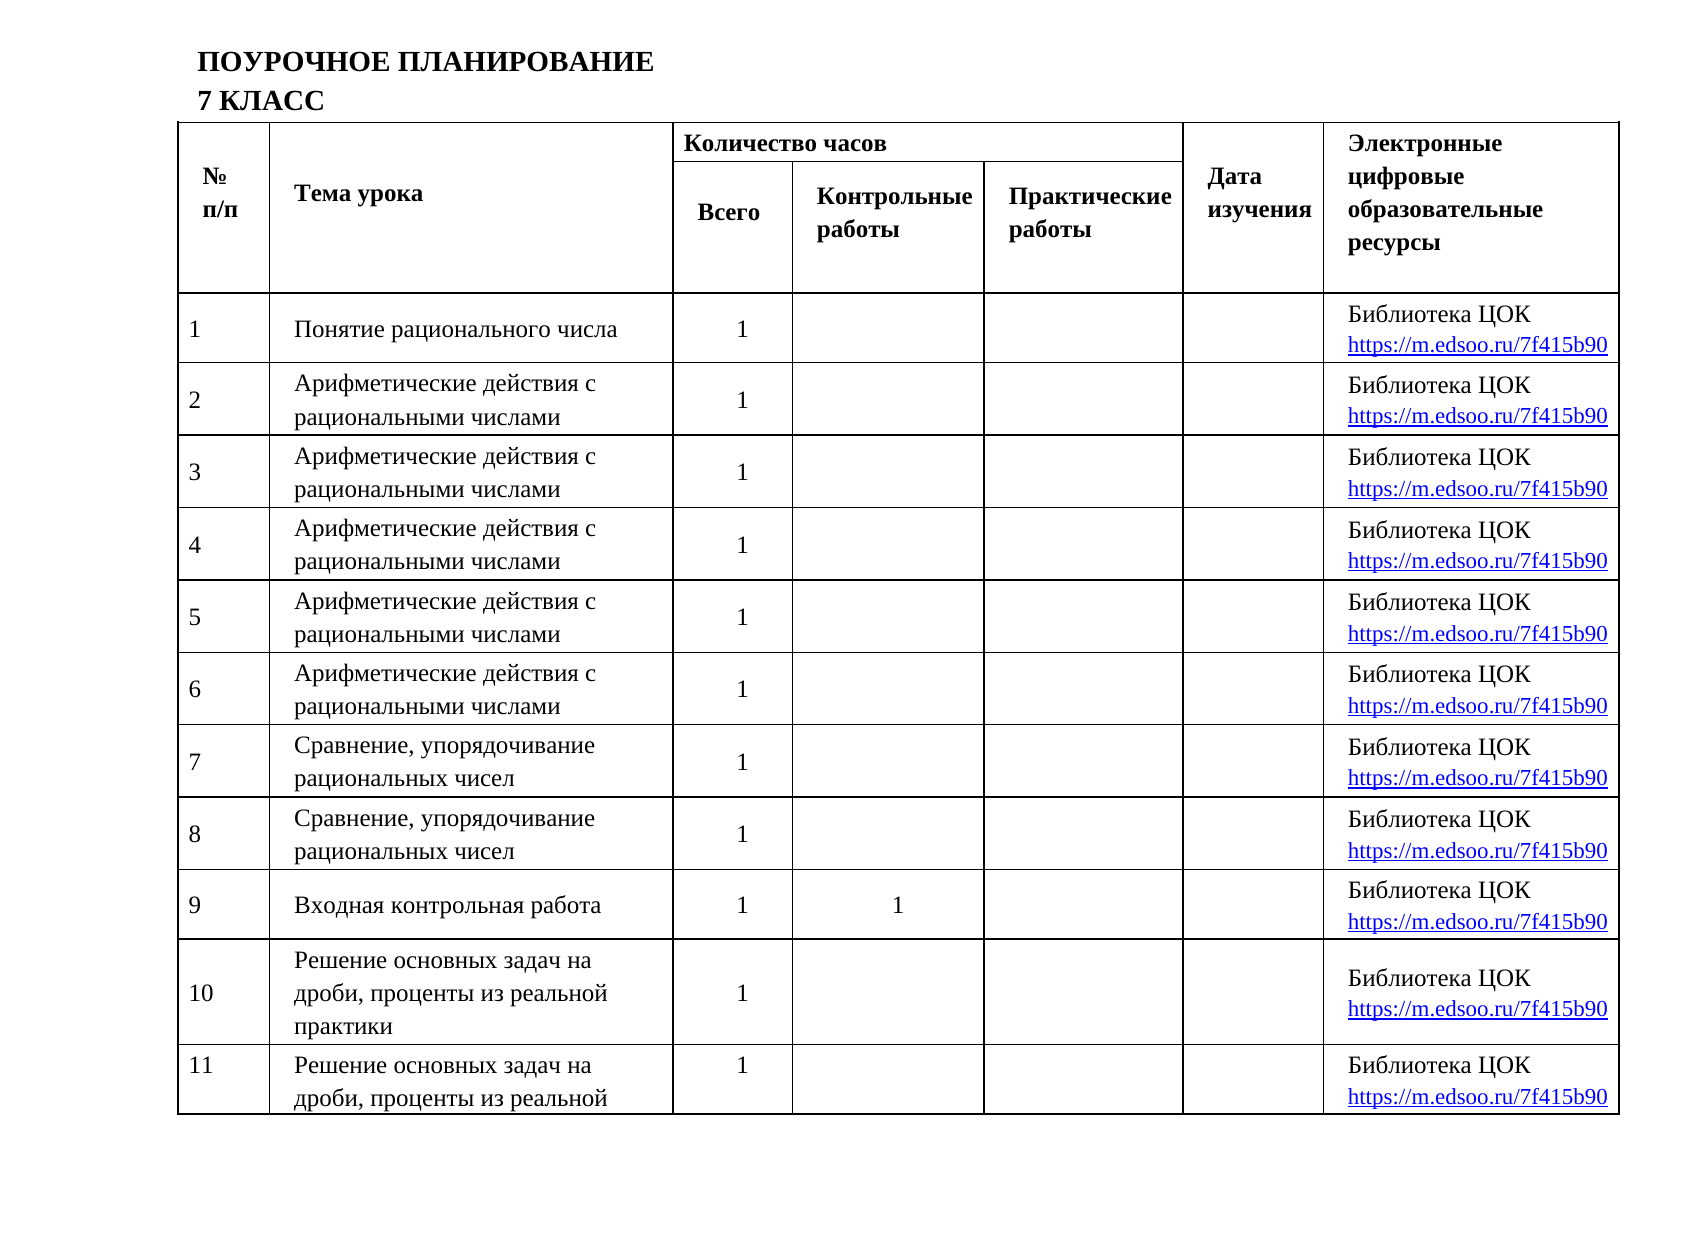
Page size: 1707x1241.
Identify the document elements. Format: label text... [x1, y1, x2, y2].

table_cell Арифметические действия с рациональными числами [270, 653, 672, 724]
table_cell Библиотека ЦОК https://m.edsoo.ru/7f415b90 [1324, 653, 1618, 724]
table_cell Арифметические действия с рациональными числами [270, 581, 672, 651]
table_cell Библиотека ЦОК https://m.edsoo.ru/7f415b90 [1324, 870, 1618, 938]
table_cell Библиотека ЦОК https://m.edsoo.ru/7f415b90 [1324, 508, 1618, 579]
table_cell Арифметические действия с рациональными числами [270, 436, 672, 507]
table_cell Сравнение, упорядочивание рациональных чисел [270, 725, 672, 796]
table_cell 6 [179, 653, 269, 724]
table_cell 1 [674, 725, 792, 796]
table_cell [985, 798, 1182, 868]
table_cell 1 [674, 1045, 792, 1113]
table_cell Библиотека ЦОК https://m.edsoo.ru/7f415b90 [1324, 798, 1618, 868]
table_cell 3 [179, 436, 269, 507]
table_cell 9 [179, 870, 269, 938]
table_cell [1184, 363, 1323, 434]
table_cell Библиотека ЦОК https://m.edsoo.ru/7f415b90 [1324, 581, 1618, 651]
table_cell [1184, 294, 1323, 362]
table_cell [985, 653, 1182, 724]
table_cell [1324, 940, 1618, 1043]
text 7 КЛАСС [190, 83, 1618, 116]
table_cell 1 [674, 870, 792, 938]
table_cell [985, 436, 1182, 507]
table_cell 1 [674, 940, 792, 1043]
table_cell 1 [179, 294, 269, 362]
table_cell [1184, 798, 1323, 868]
table_cell 10 [179, 940, 269, 1043]
table_cell 1 [674, 581, 792, 651]
table_header № п/п [179, 123, 269, 292]
table_cell 1 [674, 508, 792, 579]
table_cell [793, 508, 983, 579]
table_cell [793, 798, 983, 868]
table_cell Библиотека ЦОК https://m.edsoo.ru/7f415b90 [1324, 294, 1618, 362]
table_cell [1324, 1045, 1618, 1113]
table_cell [1184, 581, 1323, 651]
table_cell [793, 436, 983, 507]
table_cell Библиотека ЦОК https://m.edsoo.ru/7f415b90 [1324, 725, 1618, 796]
table_cell [985, 870, 1182, 938]
table_cell [1184, 870, 1323, 938]
table_cell Всего [674, 162, 792, 292]
table_cell [985, 363, 1182, 434]
table_cell [793, 363, 983, 434]
table_cell Сравнение, упорядочивание рациональных чисел [270, 798, 672, 868]
table_cell [793, 581, 983, 651]
table_cell Практические работы [985, 162, 1182, 292]
table_cell [985, 725, 1182, 796]
table_cell [1184, 508, 1323, 579]
table_cell [985, 581, 1182, 651]
table_cell Библиотека ЦОК https://m.edsoo.ru/7f415b90 [1324, 363, 1618, 434]
table_cell [793, 294, 983, 362]
table_cell 1 [674, 653, 792, 724]
table_cell [985, 940, 1182, 1043]
table_header Электронные цифровые образовательные ресурсы [1324, 123, 1618, 292]
text ПОУРОЧНОЕ ПЛАНИРОВАНИЕ [190, 44, 1618, 78]
table_cell [793, 653, 983, 724]
table_cell Понятие рационального числа [270, 294, 672, 362]
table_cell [270, 940, 672, 1043]
table_cell [985, 1045, 1182, 1113]
table_cell 5 [179, 581, 269, 651]
table_cell [1184, 725, 1323, 796]
table_cell Библиотека ЦОК https://m.edsoo.ru/7f415b90 [1324, 436, 1618, 507]
table_cell Арифметические действия с рациональными числами [270, 508, 672, 579]
table_cell 2 [179, 363, 269, 434]
table_cell Арифметические действия с рациональными числами [270, 363, 672, 434]
table_cell [1184, 940, 1323, 1043]
table_cell [793, 725, 983, 796]
table_cell 1 [674, 436, 792, 507]
table_header Дата изучения [1184, 123, 1323, 292]
table_header Тема урока [270, 123, 672, 292]
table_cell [270, 1045, 672, 1113]
table_cell [793, 940, 983, 1043]
table_cell 8 [179, 798, 269, 868]
table_header Количество часов [674, 123, 1182, 161]
table_cell 1 [674, 798, 792, 868]
table_cell [985, 294, 1182, 362]
table_cell [1184, 1045, 1323, 1113]
table_cell 1 [674, 294, 792, 362]
table_cell 11 [179, 1045, 269, 1113]
table_cell Контрольные работы [793, 162, 983, 292]
table_cell [1184, 436, 1323, 507]
table_cell 7 [179, 725, 269, 796]
table_cell [985, 508, 1182, 579]
table_cell 1 [674, 363, 792, 434]
table_cell [793, 1045, 983, 1113]
table_cell 4 [179, 508, 269, 579]
table_cell [1184, 653, 1323, 724]
table_cell 1 [793, 870, 983, 938]
table_cell Входная контрольная работа [270, 870, 672, 938]
